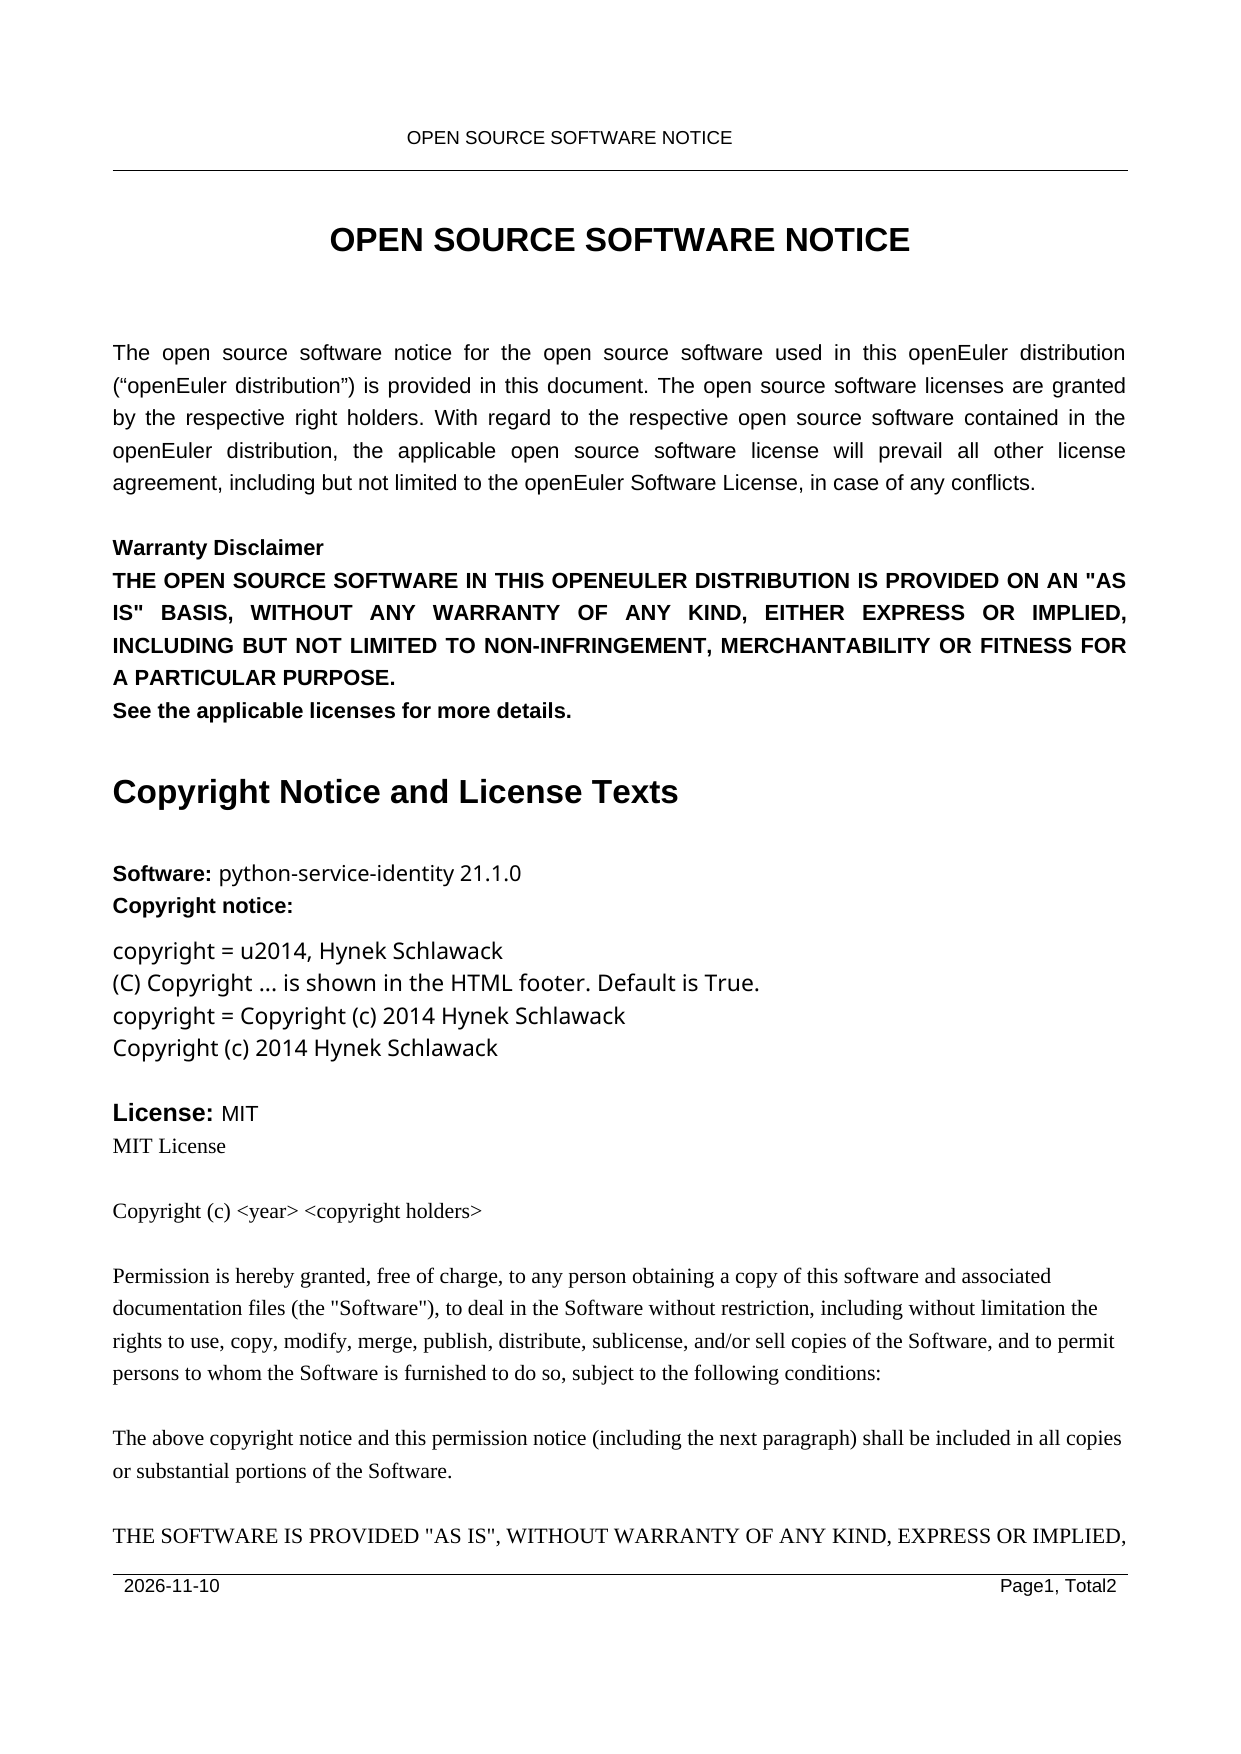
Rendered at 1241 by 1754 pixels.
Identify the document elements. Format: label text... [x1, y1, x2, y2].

text Copyright notice: [112, 889, 1128, 921]
text Warranty Disclaimer [112, 531, 1128, 564]
text THE OPEN SOURCE SOFTWARE IN THIS OPENEULER DISTRIBUTION IS PROVIDED ON AN "AS IS" BASIS, WITHOUT ANY WARRANTY OF ANY KIND, EITHER EXPRESS OR IMPLIED, INCLUDING BUT NOT LIMITED TO NON-INFRINGEMENT, MERCHANTABILITY OR FITNESS FOR A PARTICULAR PURPOSE. See the applicable licenses for more details. [112, 564, 1128, 726]
text Copyright Notice and License Texts [112, 759, 1128, 824]
text License: MIT [112, 1096, 1128, 1129]
text OPEN SOURCE SOFTWARE NOTICE [112, 206, 1128, 271]
text copyright = u2014, Hynek Schlawack (C) Copyright ... is shown in the HTML footer. Default is True. copyright = Copyright (c) 2014 Hynek Schlawack Copyright (c) 2014 Hynek Schlawack [112, 934, 1128, 1096]
title Software: python-service-identity 21.1.0 [112, 856, 1128, 889]
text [112, 1129, 1128, 1551]
text The open source software notice for the open source software used in this openEuler distribution (“openEuler distribution”) is provided in this document. The open source software licenses are granted by the respective right holders. With regard to the respective open source software contained in the openEuler distribution, the applicable open source software license will prevail all other license agreement, including but not limited to the openEuler Software License, in case of any conflicts. [112, 336, 1128, 499]
